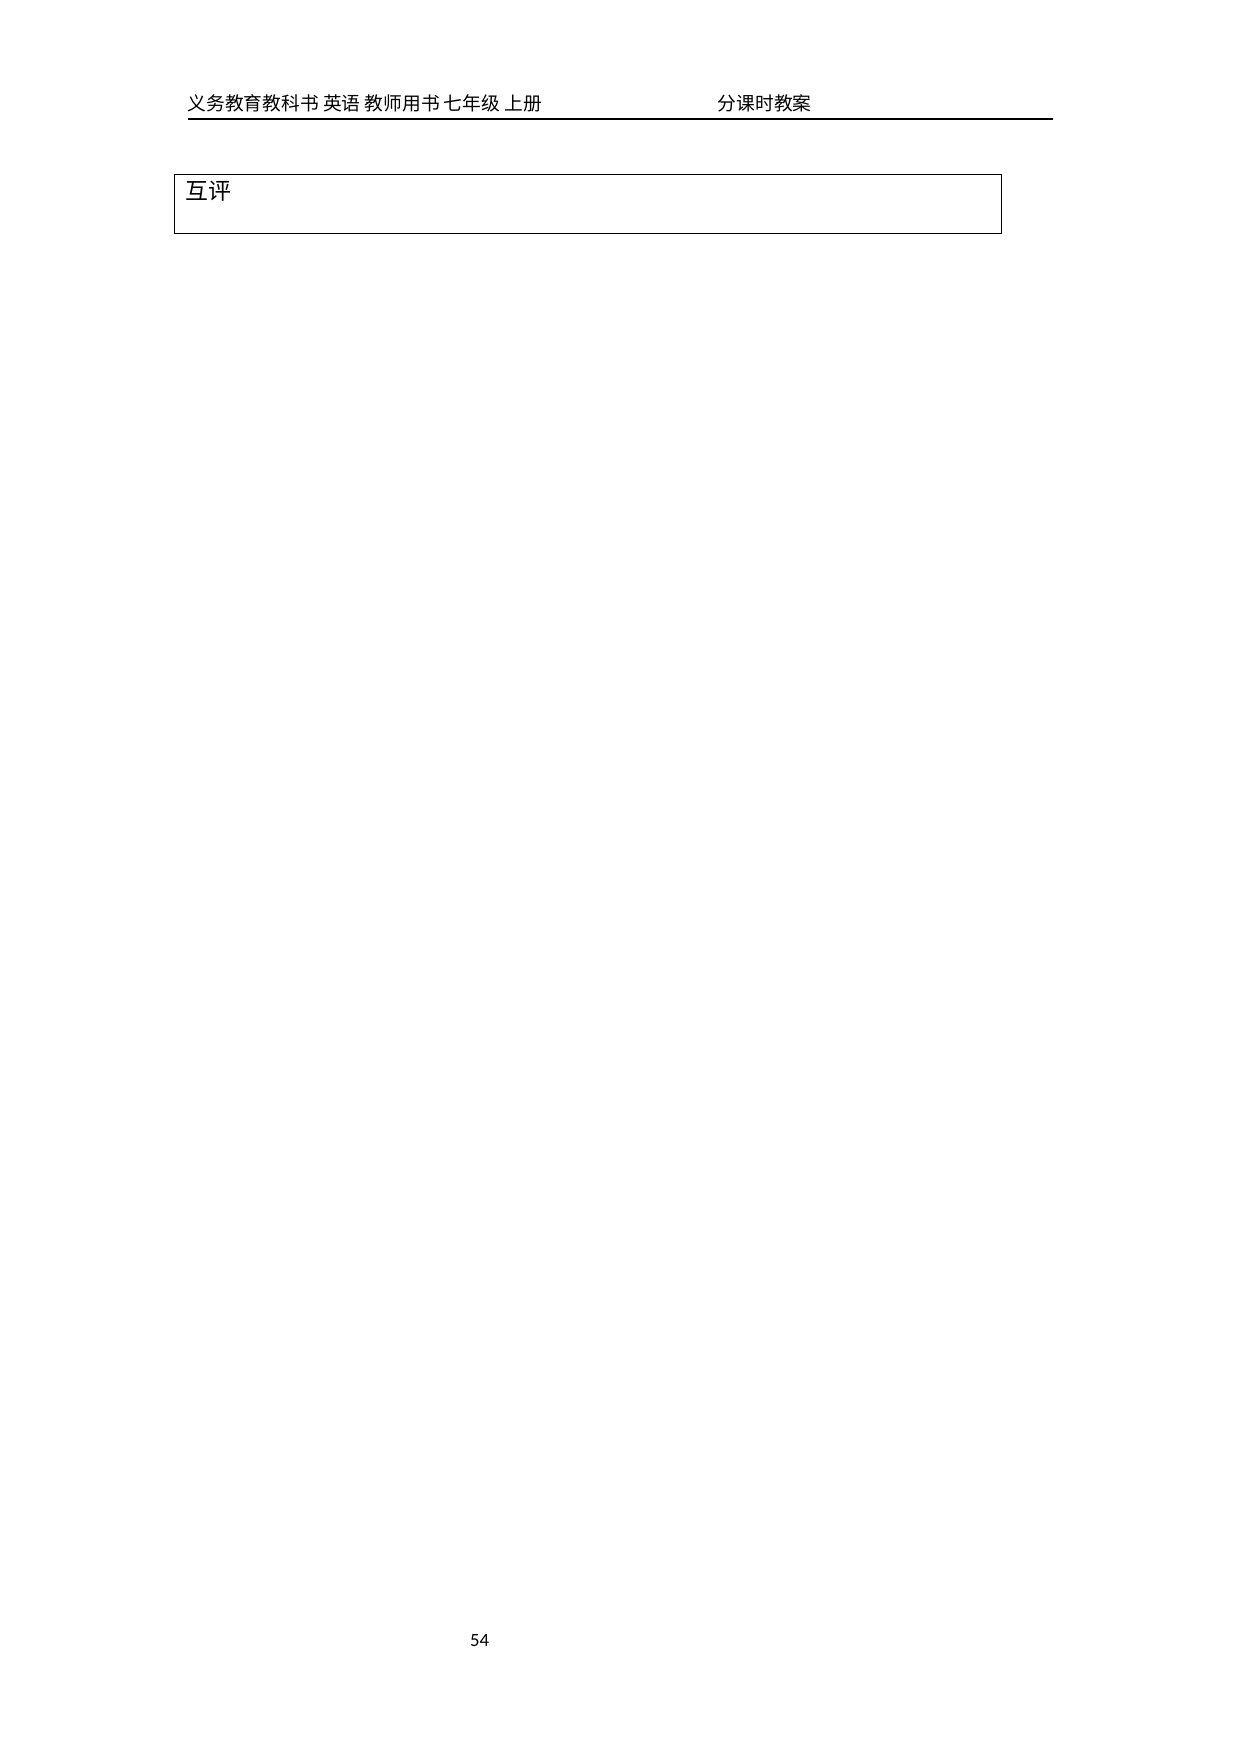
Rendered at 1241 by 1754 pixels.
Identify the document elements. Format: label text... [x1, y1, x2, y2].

table_cell 师评、 自评、 互评 [175, 175, 1001, 233]
